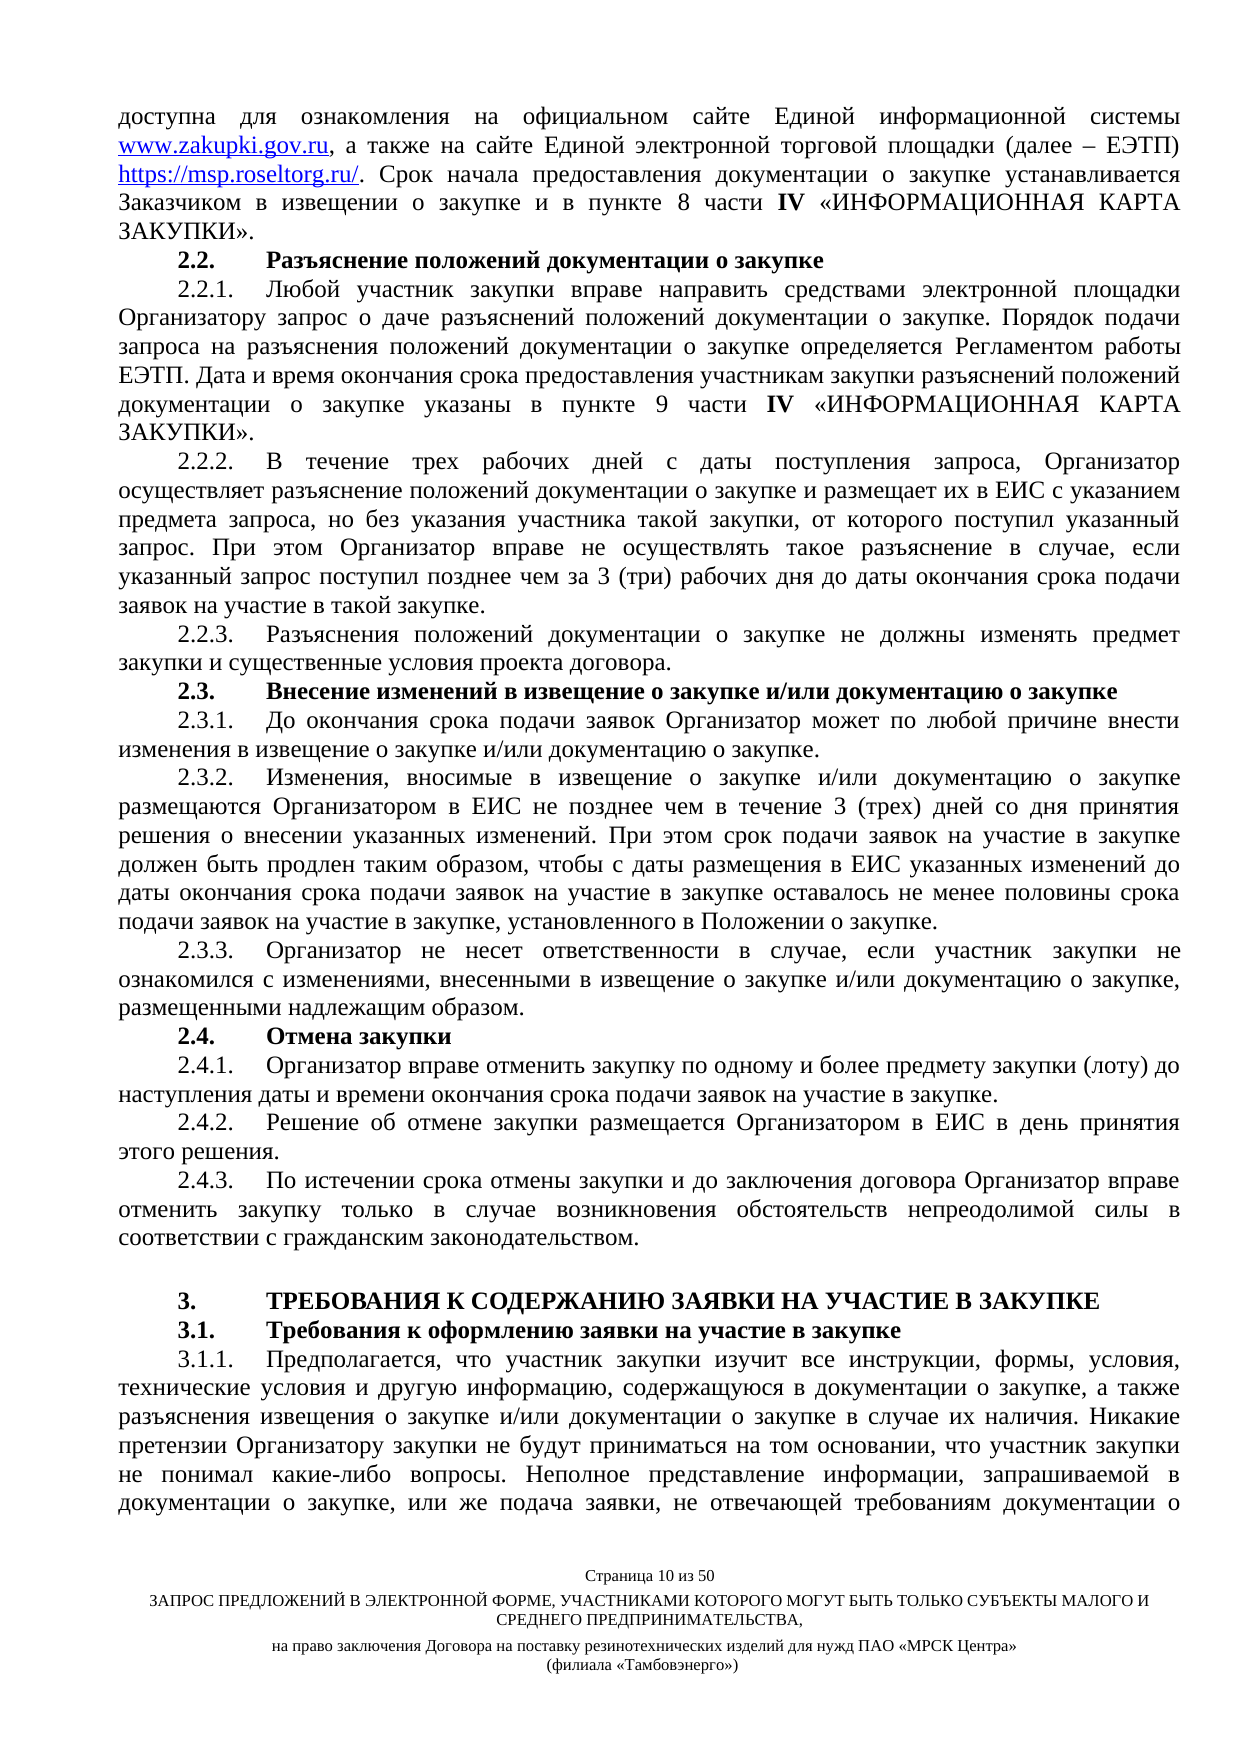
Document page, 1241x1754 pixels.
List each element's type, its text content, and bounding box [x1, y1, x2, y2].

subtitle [118, 101, 1181, 245]
subtitle Отмена закупки [118, 1021, 1181, 1050]
subtitle Изменения, вносимые в извещение о закупке и/или документацию о закупке размещаются Организатором в ЕИС не позднее чем в течение 3 (трех) дней со дня принятия решения о внесении указанных изменений. При этом срок подачи заявок на участие в закупке должен быть продлен таким образом, чтобы с даты размещения в ЕИС указанных изменений до даты окончания срока подачи заявок на участие в закупке оставалось не менее половины срока подачи заявок на участие в закупке, установленного в Положении о закупке. [118, 762, 1181, 935]
subtitle Организатор не несет ответственности в случае, если участник закупки не ознакомился с изменениями, внесенными в извещение о закупке и/или документацию о закупке, размещенными надлежащим образом. [118, 935, 1181, 1021]
subtitle Разъяснения положений документации о закупке не должны изменять предмет закупки и существенные условия проекта договора. [118, 619, 1181, 676]
subtitle До окончания срока подачи заявок Организатор может по любой причине внести изменения в извещение о закупке и/или документацию о закупке. [118, 705, 1181, 762]
subtitle Организатор вправе отменить закупку по одному и более предмету закупки (лоту) до наступления даты и времени окончания срока подачи заявок на участие в закупке. [118, 1050, 1181, 1107]
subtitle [118, 1344, 1181, 1516]
subtitle Внесение изменений в извещение о закупке и/или документацию о закупке [118, 676, 1181, 705]
subtitle В течение трех рабочих дней с даты поступления запроса, Организатор осуществляет разъяснение положений документации о закупке и размещает их в ЕИС с указанием предмета запроса, но без указания участника такой закупки, от которого поступил указанный запрос. При этом Организатор вправе не осуществлять такое разъяснение в случае, если указанный запрос поступил позднее чем за 3 (три) рабочих дня до даты окончания срока подачи заявок на участие в такой закупке. [118, 446, 1181, 619]
subtitle По истечении срока отмены закупки и до заключения договора Организатор вправе отменить закупку только в случае возникновения обстоятельств непреодолимой силы в соответствии с гражданским законодательством. [118, 1165, 1181, 1251]
subtitle Разъяснение положений документации о закупке [118, 245, 1181, 274]
subtitle ТРЕБОВАНИЯ К СОДЕРЖАНИЮ ЗАЯВКИ НА УЧАСТИЕ В ЗАКУПКЕ [118, 1286, 1181, 1315]
subtitle Любой участник закупки вправе направить средствами электронной площадки Организатору запрос о даче разъяснений положений документации о закупке. Порядок подачи запроса на разъяснения положений документации о закупке определяется Регламентом работы ЕЭТП. Дата и время окончания срока предоставления участникам закупки разъяснений положений документации о закупке указаны в пункте 9 части IV «ИНФОРМАЦИОННАЯ КАРТА ЗАКУПКИ». [118, 274, 1181, 446]
subtitle Решение об отмене закупки размещается Организатором в ЕИС в день принятия этого решения. [118, 1107, 1181, 1165]
subtitle Требования к оформлению заявки на участие в закупке [118, 1315, 1181, 1344]
